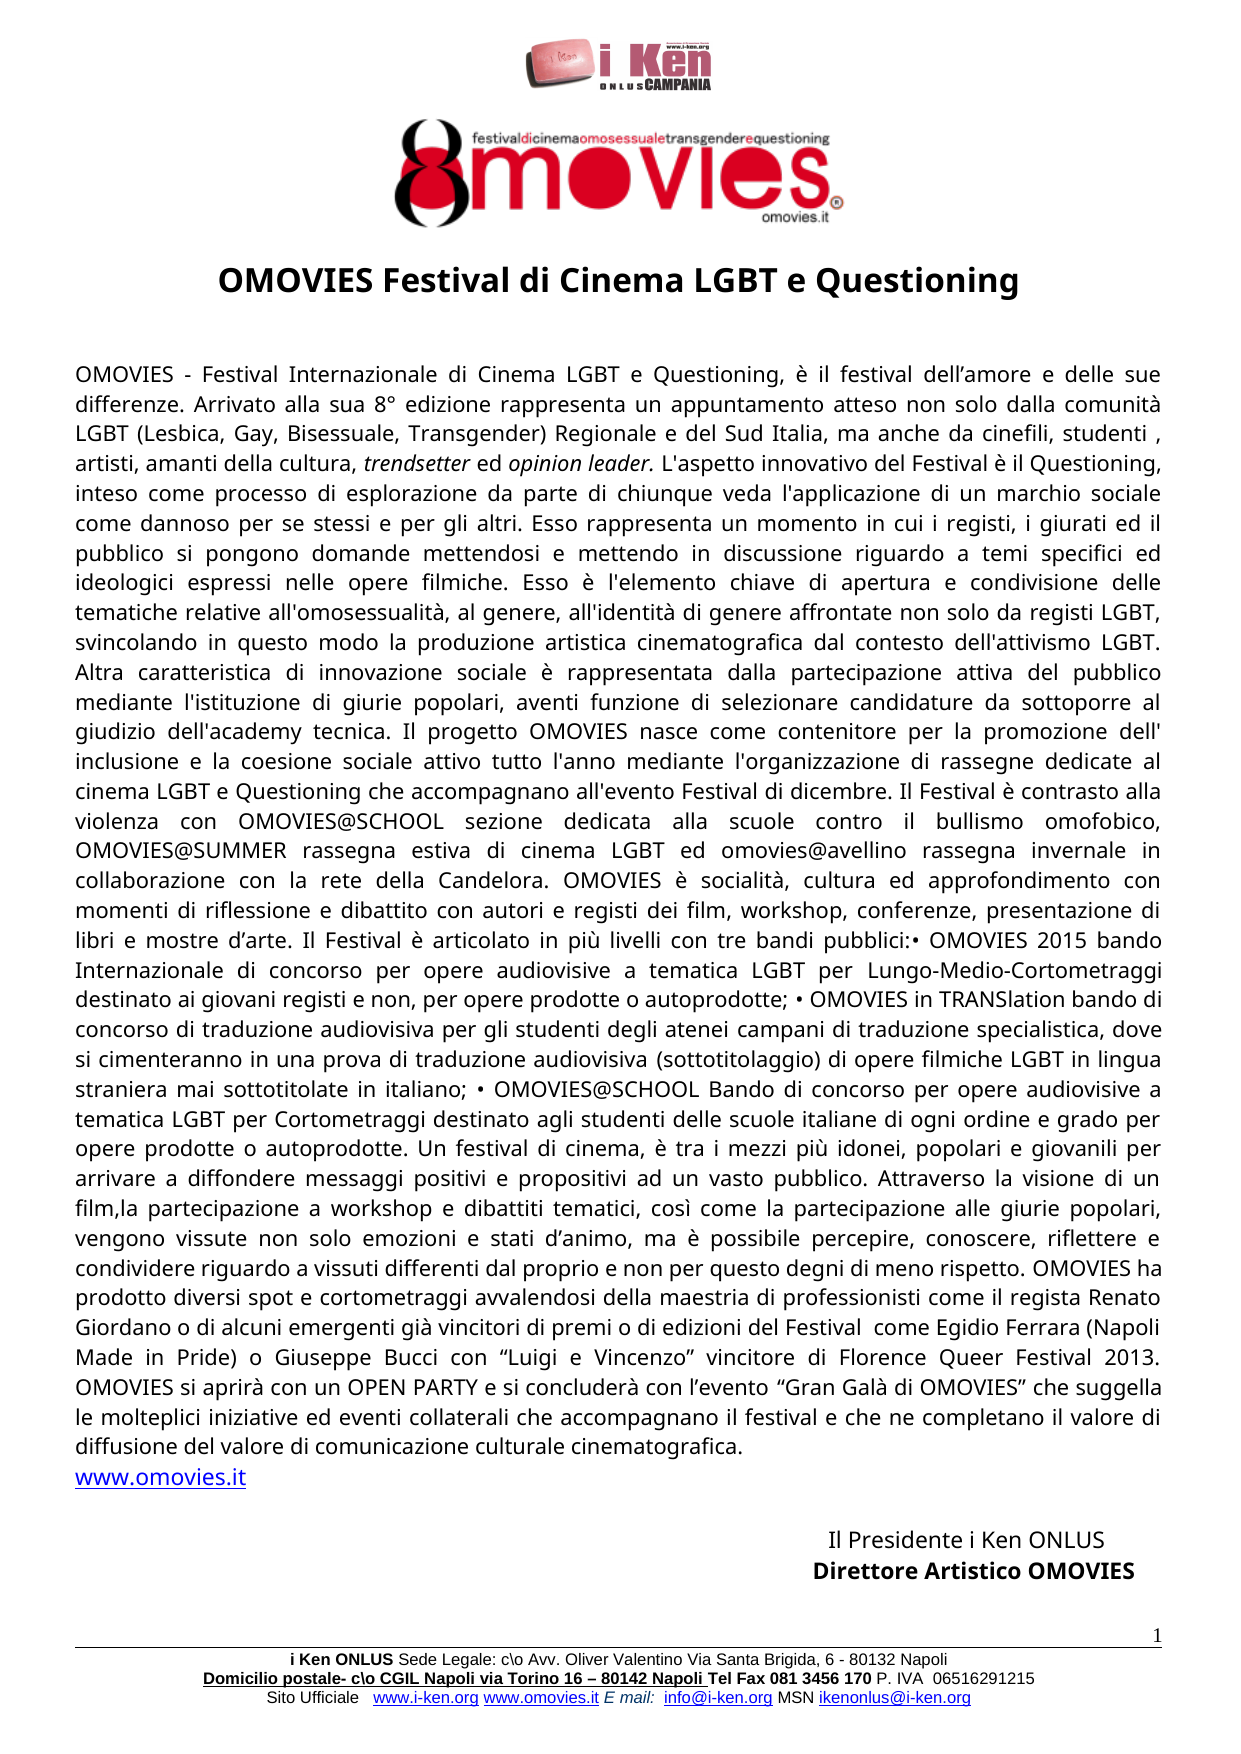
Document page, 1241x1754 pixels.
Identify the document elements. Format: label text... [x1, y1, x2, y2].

text Direttore Artistico OMOVIES [812, 1555, 1162, 1586]
text Il Presidente i Ken ONLUS [665, 1524, 1162, 1555]
text OMOVIES - Festival Internazionale di Cinema LGBT e Questioning, è il festival dell’amore e delle sue differenze. Arrivato alla sua 8° edizione rappresenta un appuntamento atteso non solo dalla comunità LGBT (Lesbica, Gay, Bisessuale, Transgender) Regionale e del Sud Italia, ma anche da cinefili, studenti , artisti, amanti della cultura, trendsetter ed opinion leader. L'aspetto innovativo del Festival è il Questioning, inteso come processo di esplorazione da parte di chiunque veda l'applicazione di un marchio sociale come dannoso per se stessi e per gli altri. Esso rappresenta un momento in cui i registi, i giurati ed il pubblico si pongono domande mettendosi e mettendo in discussione riguardo a temi specifici ed ideologici espressi nelle opere filmiche. Esso è l'elemento chiave di apertura e condivisione delle tematiche relative all'omosessualità, al genere, all'identità di genere affrontate non solo da registi LGBT, svincolando in questo modo la produzione artistica cinematografica dal contesto dell'attivismo LGBT. Altra caratteristica di innovazione sociale è rappresentata dalla partecipazione attiva del pubblico mediante l'istituzione di giurie popolari, aventi funzione di selezionare candidature da sottoporre al giudizio dell'academy tecnica. Il progetto OMOVIES nasce come contenitore per la promozione dell' inclusione e la coesione sociale attivo tutto l'anno mediante l'organizzazione di rassegne dedicate al cinema LGBT e Questioning che accompagnano all'evento Festival di dicembre. Il Festival è contrasto alla violenza con OMOVIES@SCHOOL sezione dedicata alla scuole contro il bullismo omofobico, OMOVIES@SUMMER rassegna estiva di cinema LGBT ed omovies@avellino rassegna invernale in collaborazione con la rete della Candelora. OMOVIES è socialità, cultura ed approfondimento con momenti di riflessione e dibattito con autori e registi dei film, workshop, conferenze, presentazione di libri e mostre d’arte. Il Festival è articolato in più livelli con tre bandi pubblici:• OMOVIES 2015 bando Internazionale di concorso per opere audiovisive a tematica LGBT per Lungo-Medio-Cortometraggi destinato ai giovani registi e non, per opere prodotte o autoprodotte; • OMOVIES in TRANSlation bando di concorso di traduzione audiovisiva per gli studenti degli atenei campani di traduzione specialistica, dove si cimenteranno in una prova di traduzione audiovisiva (sottotitolaggio) di opere filmiche LGBT in lingua straniera mai sottotitolate in italiano; • OMOVIES@SCHOOL Bando di concorso per opere audiovisive a tematica LGBT per Cortometraggi destinato agli studenti delle scuole italiane di ogni ordine e grado per opere prodotte o autoprodotte. Un festival di cinema, è tra i mezzi più idonei, popolari e giovanili per arrivare a diffondere messaggi positivi e propositivi ad un vasto pubblico. Attraverso la visione di un film,la partecipazione a workshop e dibattiti tematici, così come la partecipazione alle giurie popolari, vengono vissute non solo emozioni e stati d’animo, ma è possibile percepire, conoscere, riflettere e condividere riguardo a vissuti differenti dal proprio e non per questo degni di meno rispetto. OMOVIES ha prodotto diversi spot e cortometraggi avvalendosi della maestria di professionisti come il regista Renato Giordano o di alcuni emergenti già vincitori di premi o di edizioni del Festival come Egidio Ferrara (Napoli Made in Pride) o Giuseppe Bucci con “Luigi e Vincenzo” vincitore di Florence Queer Festival 2013. OMOVIES si aprirà con un OPEN PARTY e si concluderà con l’evento “Gran Galà di OMOVIES” che suggella le molteplici iniziative ed eventi collaterali che accompagnano il festival e che ne completano il valore di diffusione del valore di comunicazione culturale cinematografica. [75, 359, 1162, 1461]
text www.omovies.it [75, 1461, 1162, 1492]
picture [392, 114, 846, 233]
picture [525, 37, 713, 91]
